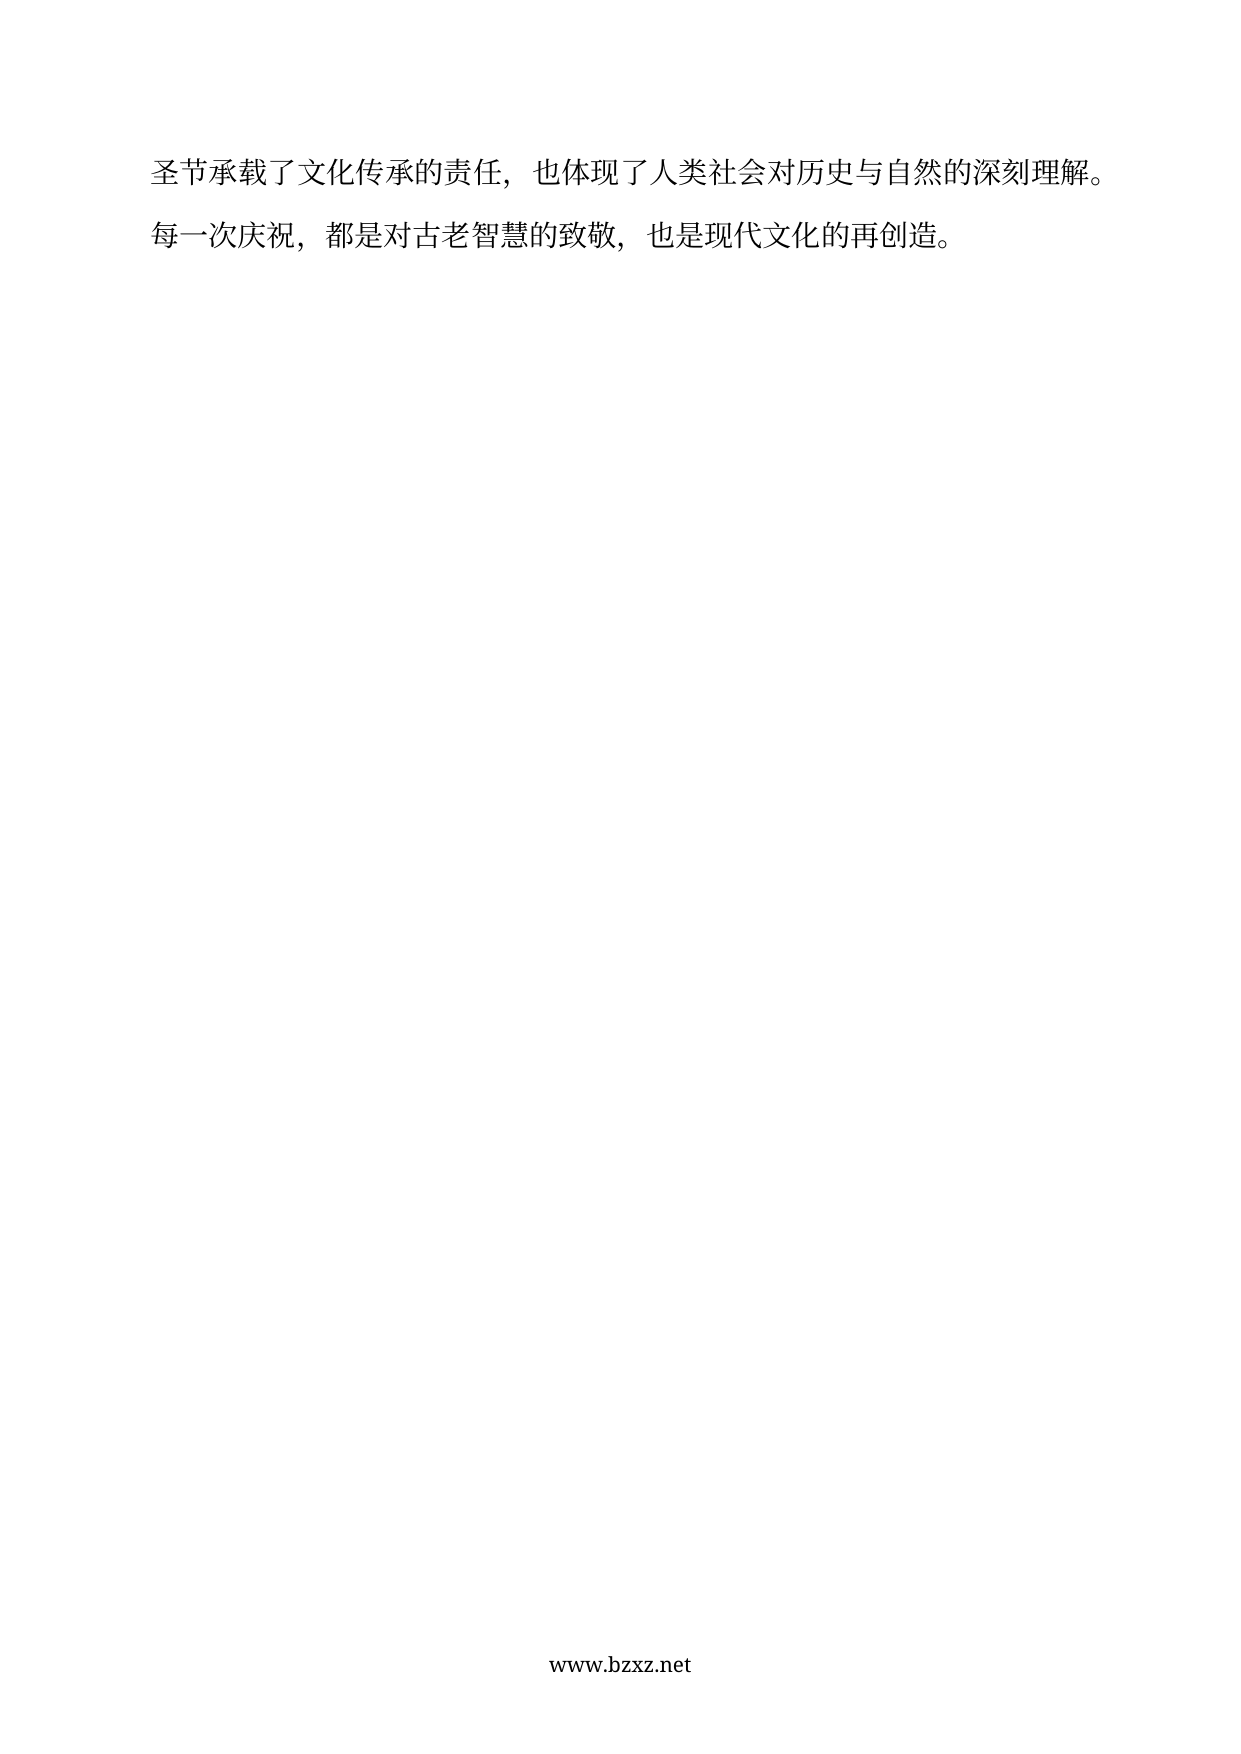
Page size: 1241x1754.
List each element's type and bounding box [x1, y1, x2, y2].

text [150, 150, 1090, 255]
